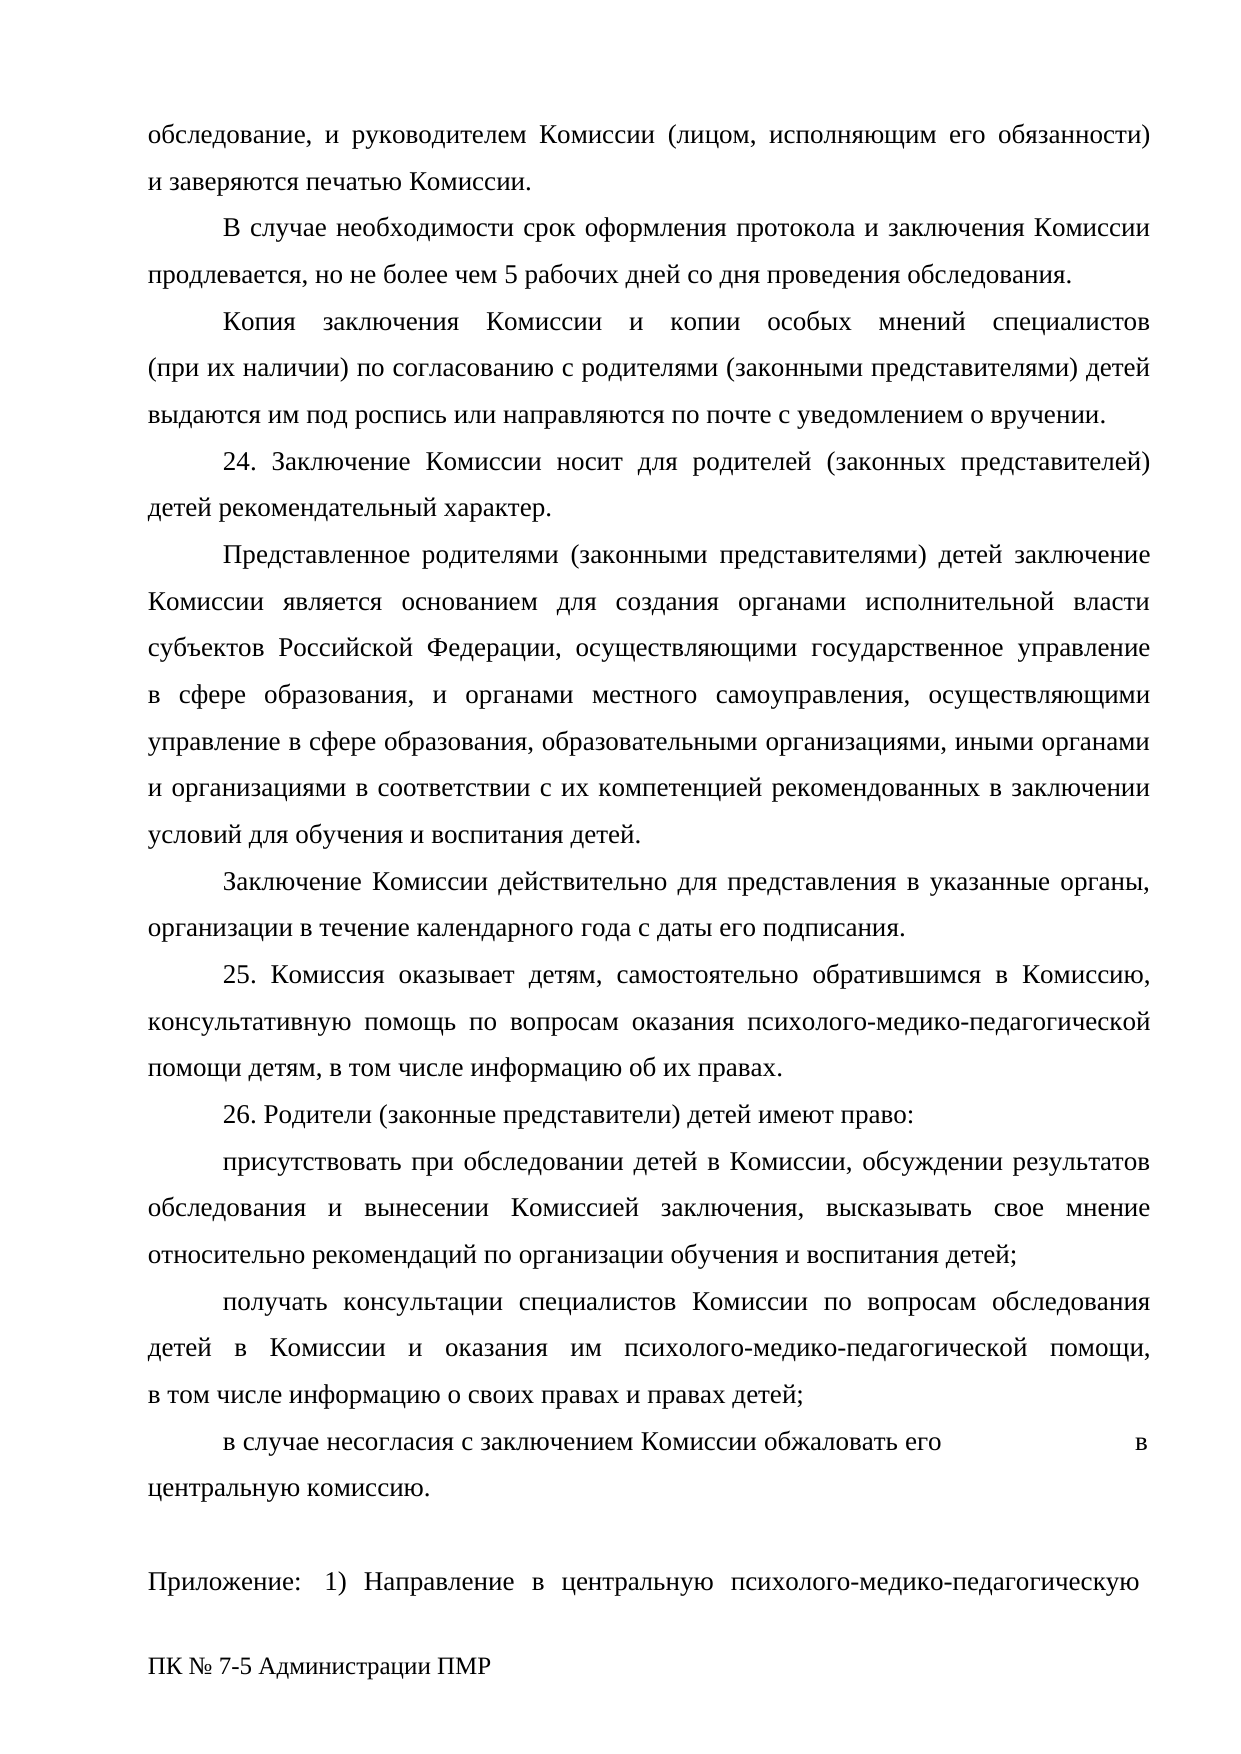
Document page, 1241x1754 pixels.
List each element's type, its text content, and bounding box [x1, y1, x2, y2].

text Заключение Комиссии действительно для представления в указанные органы, организации в течение календарного года с даты его подписания. [148, 865, 1152, 943]
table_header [313, 1565, 1152, 1610]
text 26. Родители (законные представители) детей имеют право: [148, 1098, 1152, 1129]
text присутствовать при обследовании детей в Комиссии, обсуждении результатов обследования и вынесении Комиссией заключения, высказывать свое мнение относительно рекомендаций по организации обучения и воспитания детей; [148, 1145, 1152, 1269]
text Представленное родителями (законными представителями) детей заключение Комиссии является основанием для создания органами исполнительной власти субъектов Российской Федерации, осуществляющими государственное управление в сфере образования, и органами местного самоуправления, осуществляющими управление в сфере образования, образовательными организациями, иными органами и организациями в соответствии с их компетенцией рекомендованных в заключении условий для обучения и воспитания детей. [148, 538, 1152, 849]
text 24. Заключение Комиссии носит для родителей (законных представителей) детей рекомендательный характер. [148, 445, 1152, 523]
text 25. Комиссия оказывает детям, самостоятельно обратившимся в Комиссию, консультативную помощь по вопросам оказания психолого-медико-педагогической помощи детям, в том числе информацию об их правах. [148, 958, 1152, 1083]
table_header Приложение: [136, 1565, 313, 1610]
text получать консультации специалистов Комиссии по вопросам обследования детей в Комиссии и оказания им психолого-медико-педагогической помощи, в том числе информацию о своих правах и правах детей; [148, 1285, 1152, 1409]
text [148, 118, 1152, 196]
text в случае несогласия с заключением Комиссии обжаловать его в центральную комиссию. [148, 1425, 1152, 1503]
text Копия заключения Комиссии и копии особых мнений специалистов (при их наличии) по согласованию с родителями (законными представителями) детей выдаются им под роспись или направляются по почте с уведомлением о вручении. [148, 305, 1152, 429]
text В случае необходимости срок оформления протокола и заключения Комиссии продлевается, но не более чем 5 рабочих дней со дня проведения обследования. [148, 211, 1152, 289]
